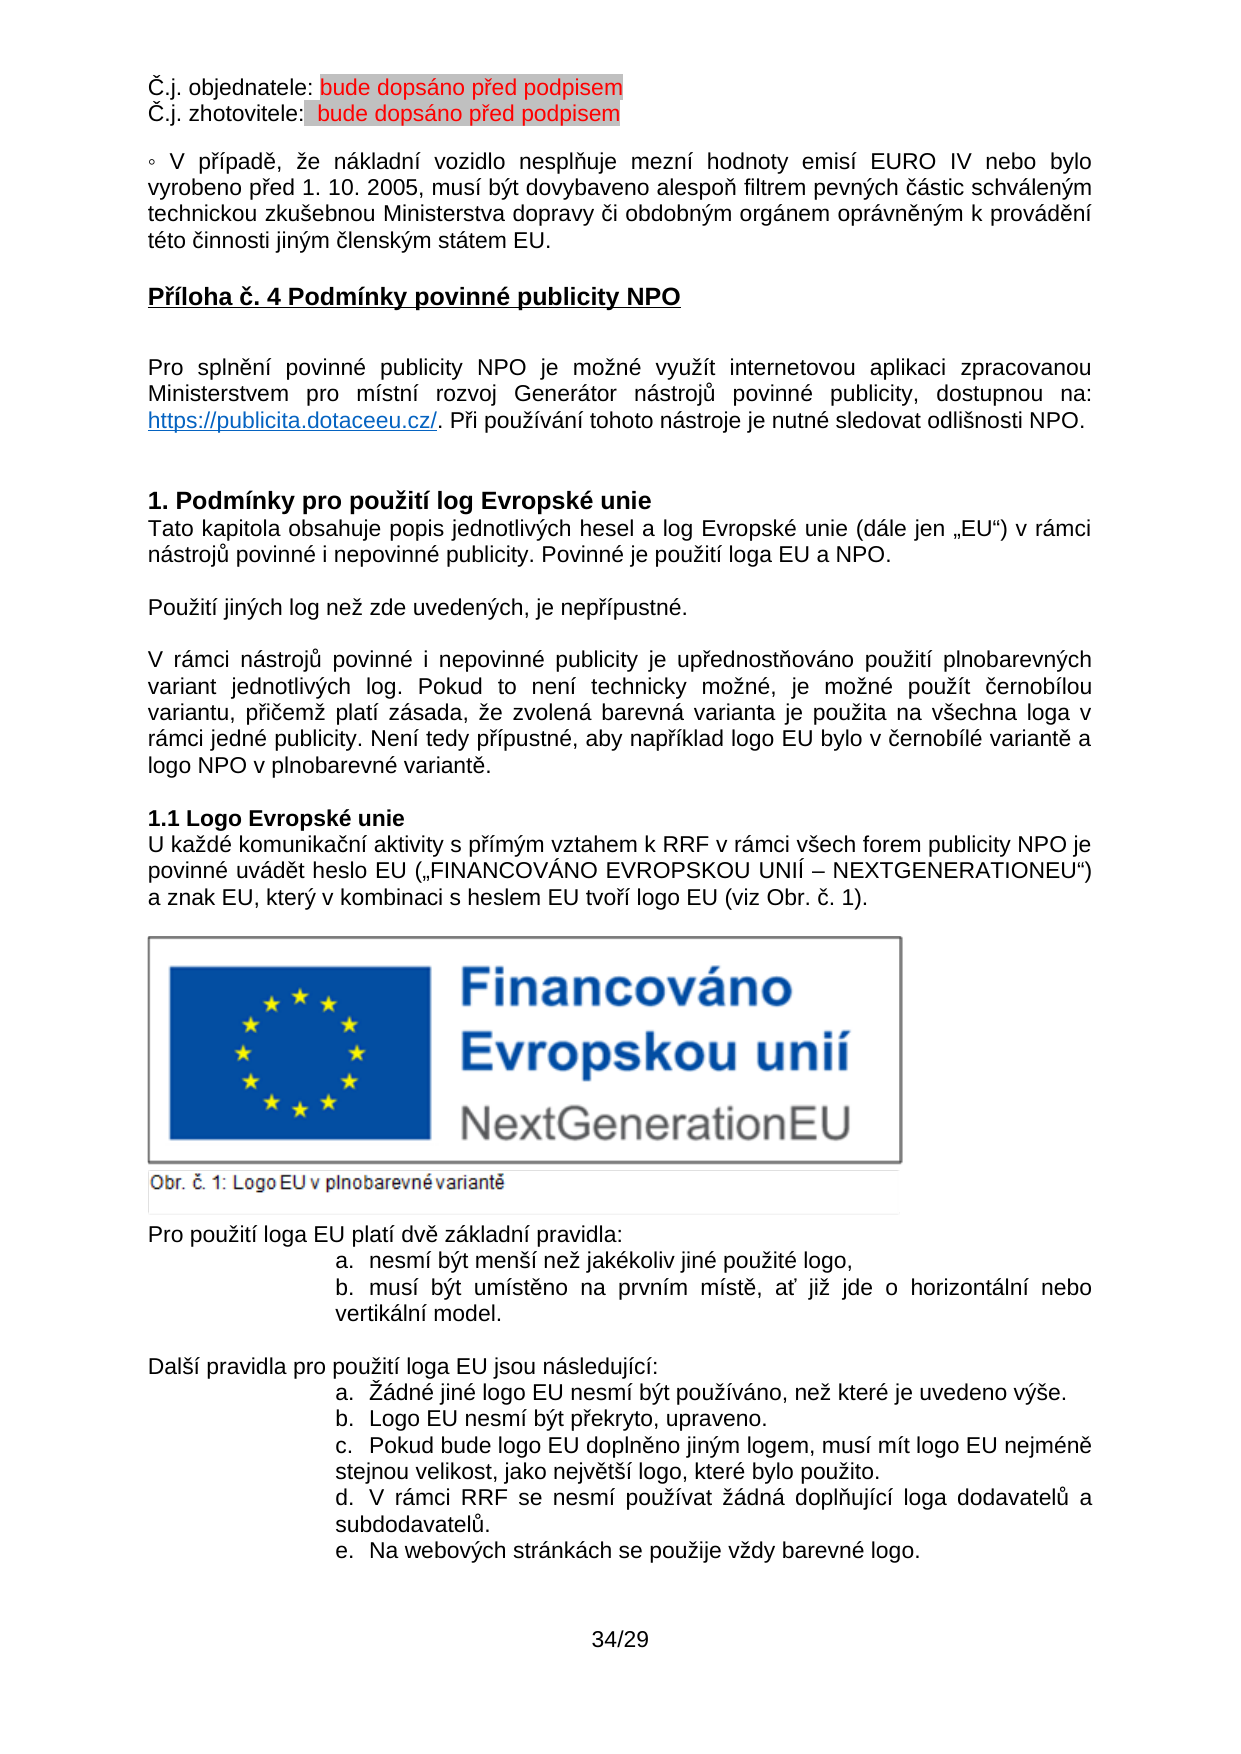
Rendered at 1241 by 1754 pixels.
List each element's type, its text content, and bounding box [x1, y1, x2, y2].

list nesmí být menší než jakékoliv jiné použité logo, [335, 1247, 1093, 1273]
list Logo EU nesmí být překryto, upraveno. [335, 1405, 1093, 1432]
list Pokud bude logo EU doplněno jiným logem, musí mít logo EU nejméně stejnou velikost, jako největší logo, které bylo použito. [335, 1432, 1093, 1484]
text Další pravidla pro použití loga EU jsou následující: [148, 1353, 1093, 1379]
text 1. Podmínky pro použití log Evropské unie [148, 486, 1093, 514]
text U každé komunikační aktivity s přímým vztahem k RRF v rámci všech forem publicity NPO je povinné uvádět heslo EU („FINANCOVÁNO EVROPSKOU UNIÍ – NEXTGENERATIONEU“) a znak EU, který v kombinaci s heslem EU tvoří logo EU (viz Obr. č. 1). [148, 831, 1093, 910]
text ◦ V případě, že nákladní vozidlo nesplňuje mezní hodnoty emisí EURO IV nebo bylo vyrobeno před 1. 10. 2005, musí být dovybaveno alespoň filtrem pevných částic schváleným technickou zkušebnou Ministerstva dopravy či obdobným orgánem oprávněným k provádění této činnosti jiným členským státem EU. [148, 148, 1093, 253]
text Pro použití loga EU platí dvě základní pravidla: [148, 1221, 1093, 1247]
list V rámci RRF se nesmí používat žádná doplňující loga dodavatelů a subdodavatelů. [335, 1484, 1093, 1537]
text Použití jiných log než zde uvedených, je nepřípustné. [148, 594, 1093, 620]
text Tato kapitola obsahuje popis jednotlivých hesel a log Evropské unie (dále jen „EU“) v rámci nástrojů povinné i nepovinné publicity. Povinné je použití loga EU a NPO. [148, 514, 1093, 567]
text V rámci nástrojů povinné i nepovinné publicity je upřednostňováno použití plnobarevných variant jednotlivých log. Pokud to není technicky možné, je možné použít černobílou variantu, přičemž platí zásada, že zvolená barevná varianta je použita na všechna loga v rámci jedné publicity. Není tedy přípustné, aby například logo EU bylo v černobílé variantě a logo NPO v plnobarevné variantě. [148, 646, 1093, 778]
list Žádné jiné logo EU nesmí být používáno, než které je uvedeno výše. [335, 1379, 1093, 1405]
text Příloha č. 4 Podmínky povinné publicity NPO [148, 282, 1093, 311]
picture [147, 936, 906, 1216]
list musí být umístěno na prvním místě, ať již jde o horizontální nebo vertikální model. [335, 1273, 1093, 1326]
text Pro splnění povinné publicity NPO je možné využít internetovou aplikaci zpracovanou Ministerstvem pro místní rozvoj Generátor nástrojů povinné publicity, dostupnou na: https://publicita.dotaceeu.cz/. Při používání tohoto nástroje je nutné sledovat odlišnosti NPO. [148, 354, 1093, 433]
text 1.1 Logo Evropské unie [148, 804, 1093, 831]
list Na webových stránkách se použije vždy barevné logo. [335, 1537, 1093, 1563]
